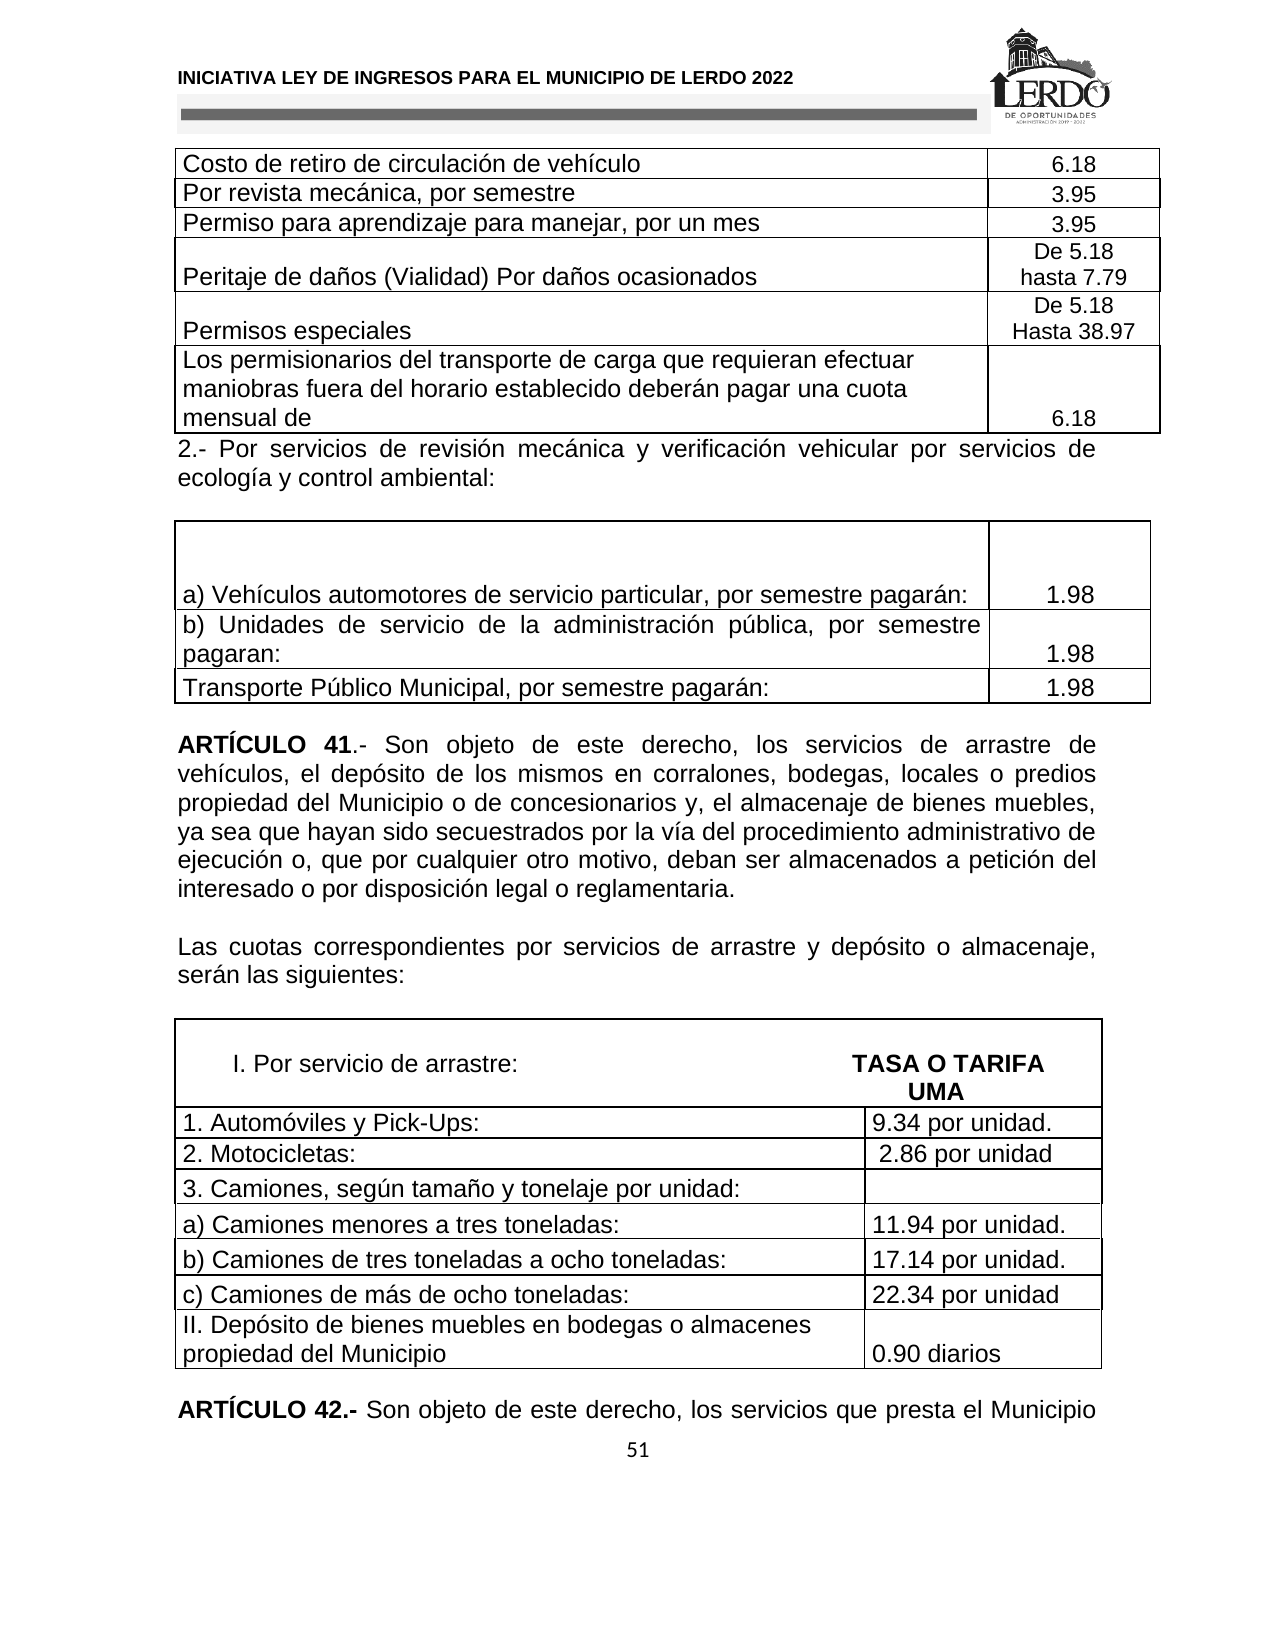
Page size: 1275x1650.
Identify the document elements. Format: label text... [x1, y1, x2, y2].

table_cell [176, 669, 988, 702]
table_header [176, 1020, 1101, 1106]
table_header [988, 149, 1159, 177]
text 2.- Por servicios de revisión mecánica y verificación vehicular por servicios de ecología y control ambiental: [177, 434, 1098, 491]
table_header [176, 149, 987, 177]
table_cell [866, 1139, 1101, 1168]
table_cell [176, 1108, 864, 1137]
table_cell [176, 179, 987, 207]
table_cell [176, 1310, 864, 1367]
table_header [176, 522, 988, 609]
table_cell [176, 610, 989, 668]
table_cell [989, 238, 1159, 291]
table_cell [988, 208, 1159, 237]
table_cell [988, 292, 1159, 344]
picture [177, 24, 1122, 134]
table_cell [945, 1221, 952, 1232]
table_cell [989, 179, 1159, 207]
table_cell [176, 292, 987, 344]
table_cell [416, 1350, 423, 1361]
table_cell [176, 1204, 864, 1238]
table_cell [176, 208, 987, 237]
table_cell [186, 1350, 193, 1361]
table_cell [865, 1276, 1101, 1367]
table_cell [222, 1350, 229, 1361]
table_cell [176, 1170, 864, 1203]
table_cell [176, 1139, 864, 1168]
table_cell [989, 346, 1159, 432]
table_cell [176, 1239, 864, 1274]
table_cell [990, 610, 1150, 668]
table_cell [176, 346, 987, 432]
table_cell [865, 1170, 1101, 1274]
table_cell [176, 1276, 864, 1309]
text ARTÍCULO 41.- Son objeto de este derecho, los servicios de arrastre de vehículos, el depósito de los mismos en corralones, bodegas, locales o predios propiedad del Municipio o de concesionarios y, el almacenaje de bienes muebles, ya sea que hayan sido secuestrados por la vía del procedimiento administrativo de ejecución o, que por cualquier otro motivo, deban ser almacenados a petición del interesado o por disposición legal o reglamentaria. [177, 730, 1098, 903]
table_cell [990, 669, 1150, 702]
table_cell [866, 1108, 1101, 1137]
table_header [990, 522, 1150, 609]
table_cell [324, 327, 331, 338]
text Las cuotas correspondientes por servicios de arrastre y depósito o almacenaje, serán las siguientes: [177, 931, 1098, 989]
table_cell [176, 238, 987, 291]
